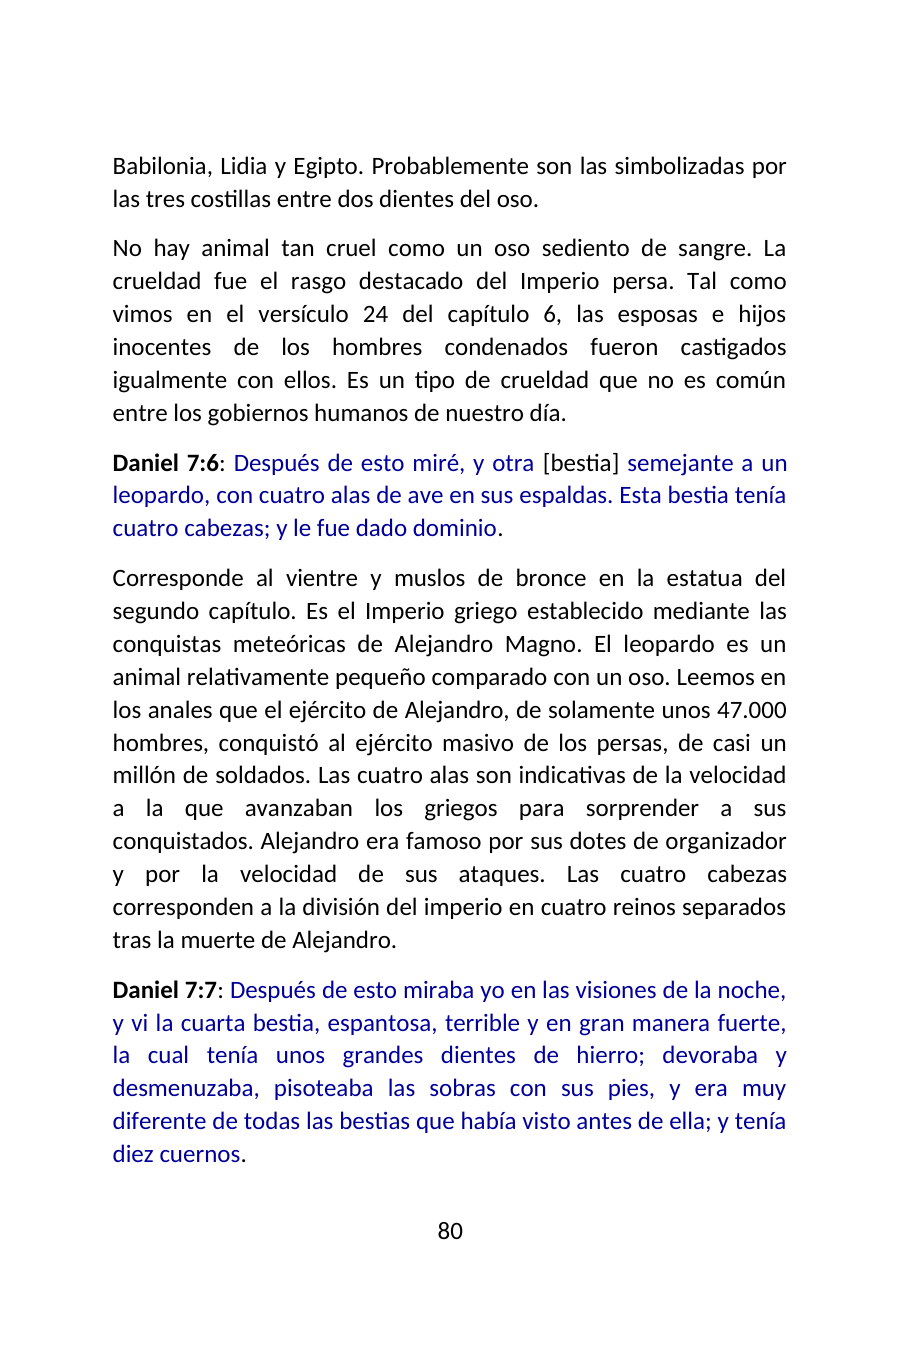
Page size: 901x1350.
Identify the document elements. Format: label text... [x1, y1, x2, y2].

text No hay animal tan cruel como un oso sediento de sangre. La crueldad fue el rasgo destacado del Imperio persa. Tal como vimos en el versículo 24 del capítulo 6, las esposas e hijos inocentes de los hombres condenados fueron castigados igualmente con ellos. Es un tipo de crueldad que no es común entre los gobiernos humanos de nuestro día. [112, 232, 788, 428]
text Daniel 7:7: Después de esto miraba yo en las visiones de la noche, y vi la cuarta bestia, espantosa, terrible y en gran manera fuerte, la cual tenía unos grandes dientes de hierro; devoraba y desmenuzaba, pisoteaba las sobras con sus pies, y era muy diferente de todas las bestias que había visto antes de ella; y tenía diez cuernos. [112, 974, 788, 1169]
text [112, 150, 788, 213]
text Corresponde al vientre y muslos de bronce en la estatua del segundo capítulo. Es el Imperio griego establecido mediante las conquistas meteóricas de Alejandro Magno. El leopardo es un animal relativamente pequeño comparado con un oso. Leemos en los anales que el ejército de Alejandro, de solamente unos 47.000 hombres, conquistó al ejército masivo de los persas, de casi un millón de soldados. Las cuatro alas son indicativas de la velocidad a la que avanzaban los griegos para sorprender a sus conquistados. Alejandro era famoso por sus dotes de organizador y por la velocidad de sus ataques. Las cuatro cabezas corresponden a la división del imperio en cuatro reinos separados tras la muerte de Alejandro. [112, 562, 788, 955]
text Daniel 7:6: Después de esto miré, y otra [bestia] semejante a un leopardo, con cuatro alas de ave en sus espaldas. Esta bestia tenía cuatro cabezas; y le fue dado dominio. [112, 447, 788, 543]
